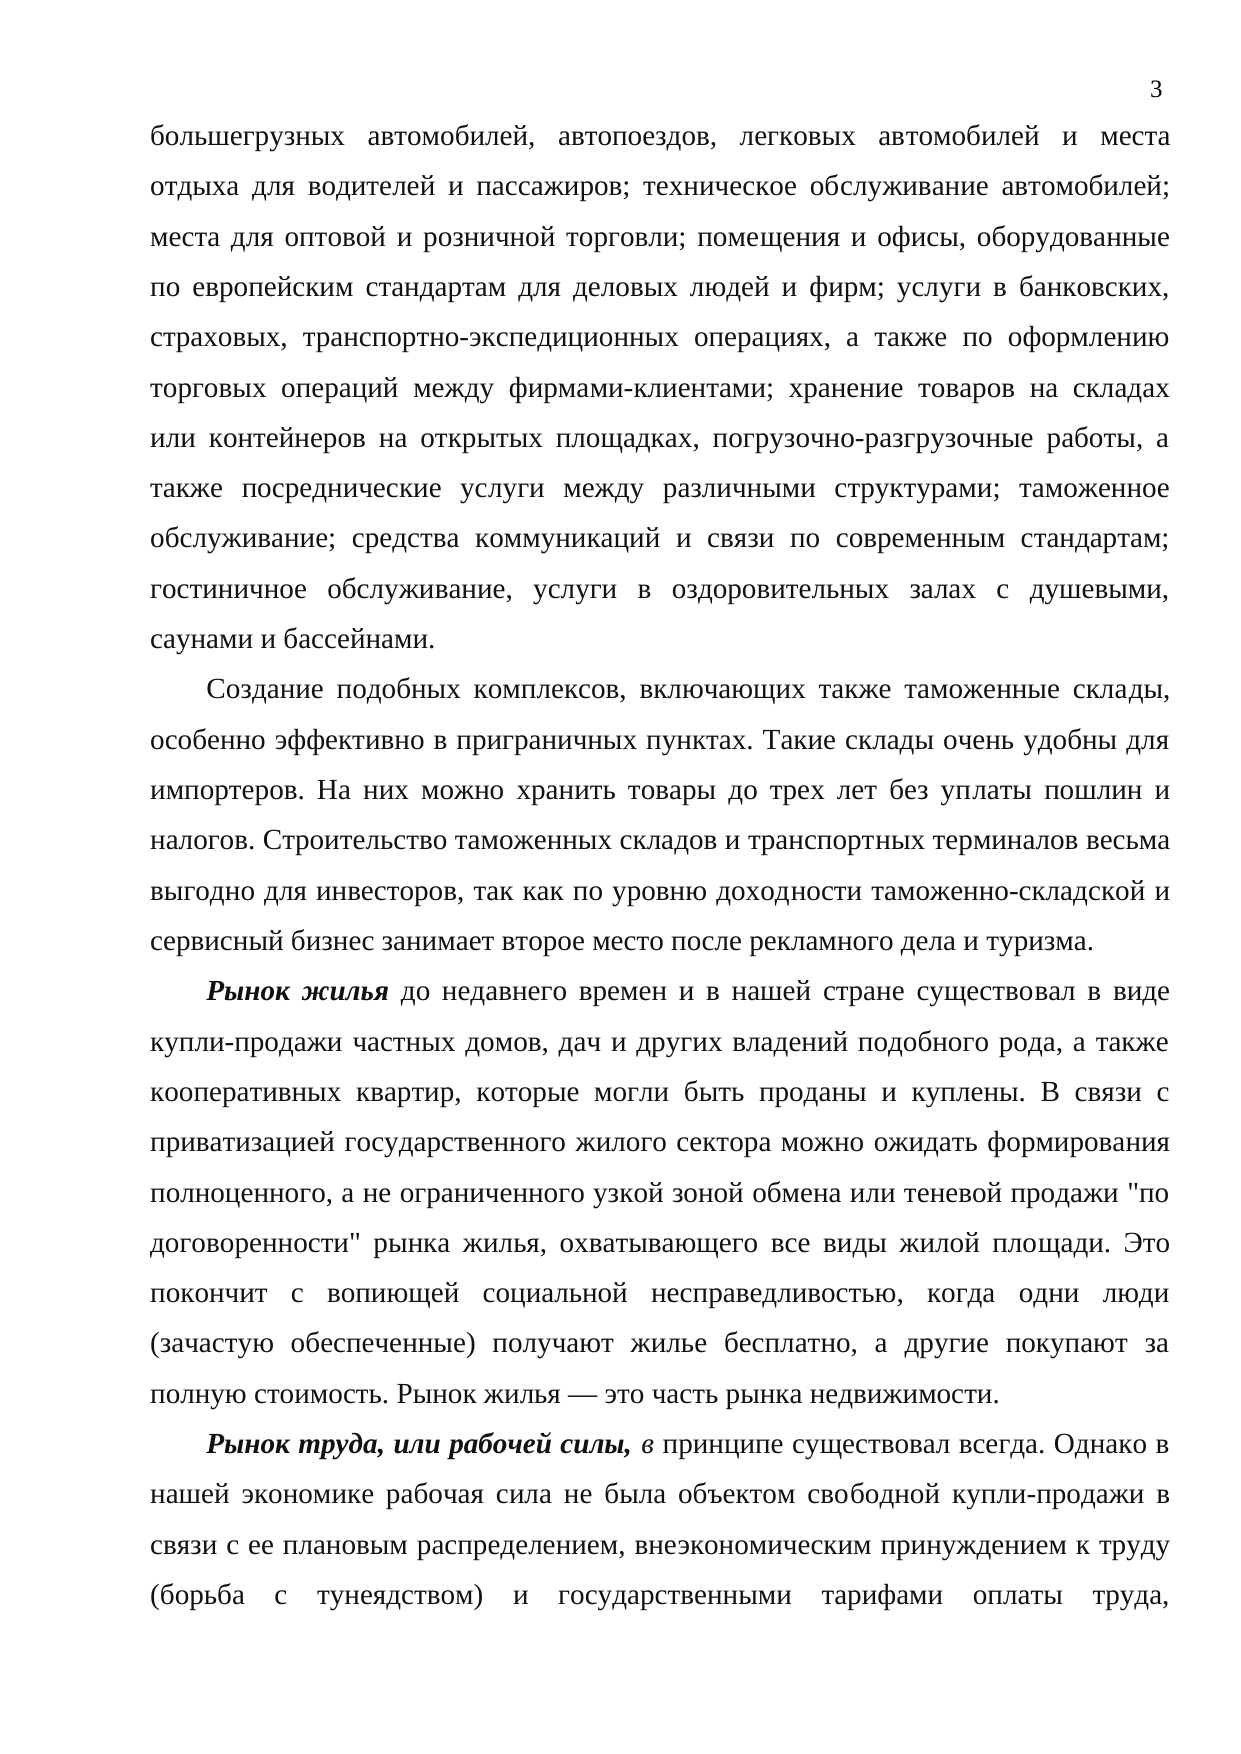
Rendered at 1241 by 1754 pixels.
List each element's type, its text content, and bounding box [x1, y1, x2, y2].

text Создание подобных комплексов, включающих также таможенные склады, особенно эффективно в приграничных пунктах. Такие склады очень удобны для импортеров. На них можно хранить товары до трех лет без уплаты пошлин и налогов. Строительство таможенных складов и транспортных терминалов весьма выгодно для инвесторов, так как по уровню доходности таможенно-складской и сервисный бизнес занимает второе место после рекламного дела и туризма. [150, 672, 1170, 957]
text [150, 118, 1170, 655]
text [150, 1426, 1170, 1611]
text Рынок жилья до недавнего времен и в нашей стране существовал в виде купли-продажи частных домов, дач и других владений подобного рода, а также кооперативных квартир, которые могли быть проданы и куплены. В связи с приватизацией государственного жилого сектора можно ожидать формирования полноценного, а не ограниченного узкой зоной обмена или теневой продажи "по договоренности" рынка жилья, охватывающего все виды жилой площади. Это покончит с вопиющей социальной несправедливостью, когда одни люди (зачастую обеспеченные) получают жилье бесплатно, а другие покупают за полную стоимость. Рынок жилья — это часть рынка недвижимости. [150, 973, 1170, 1409]
